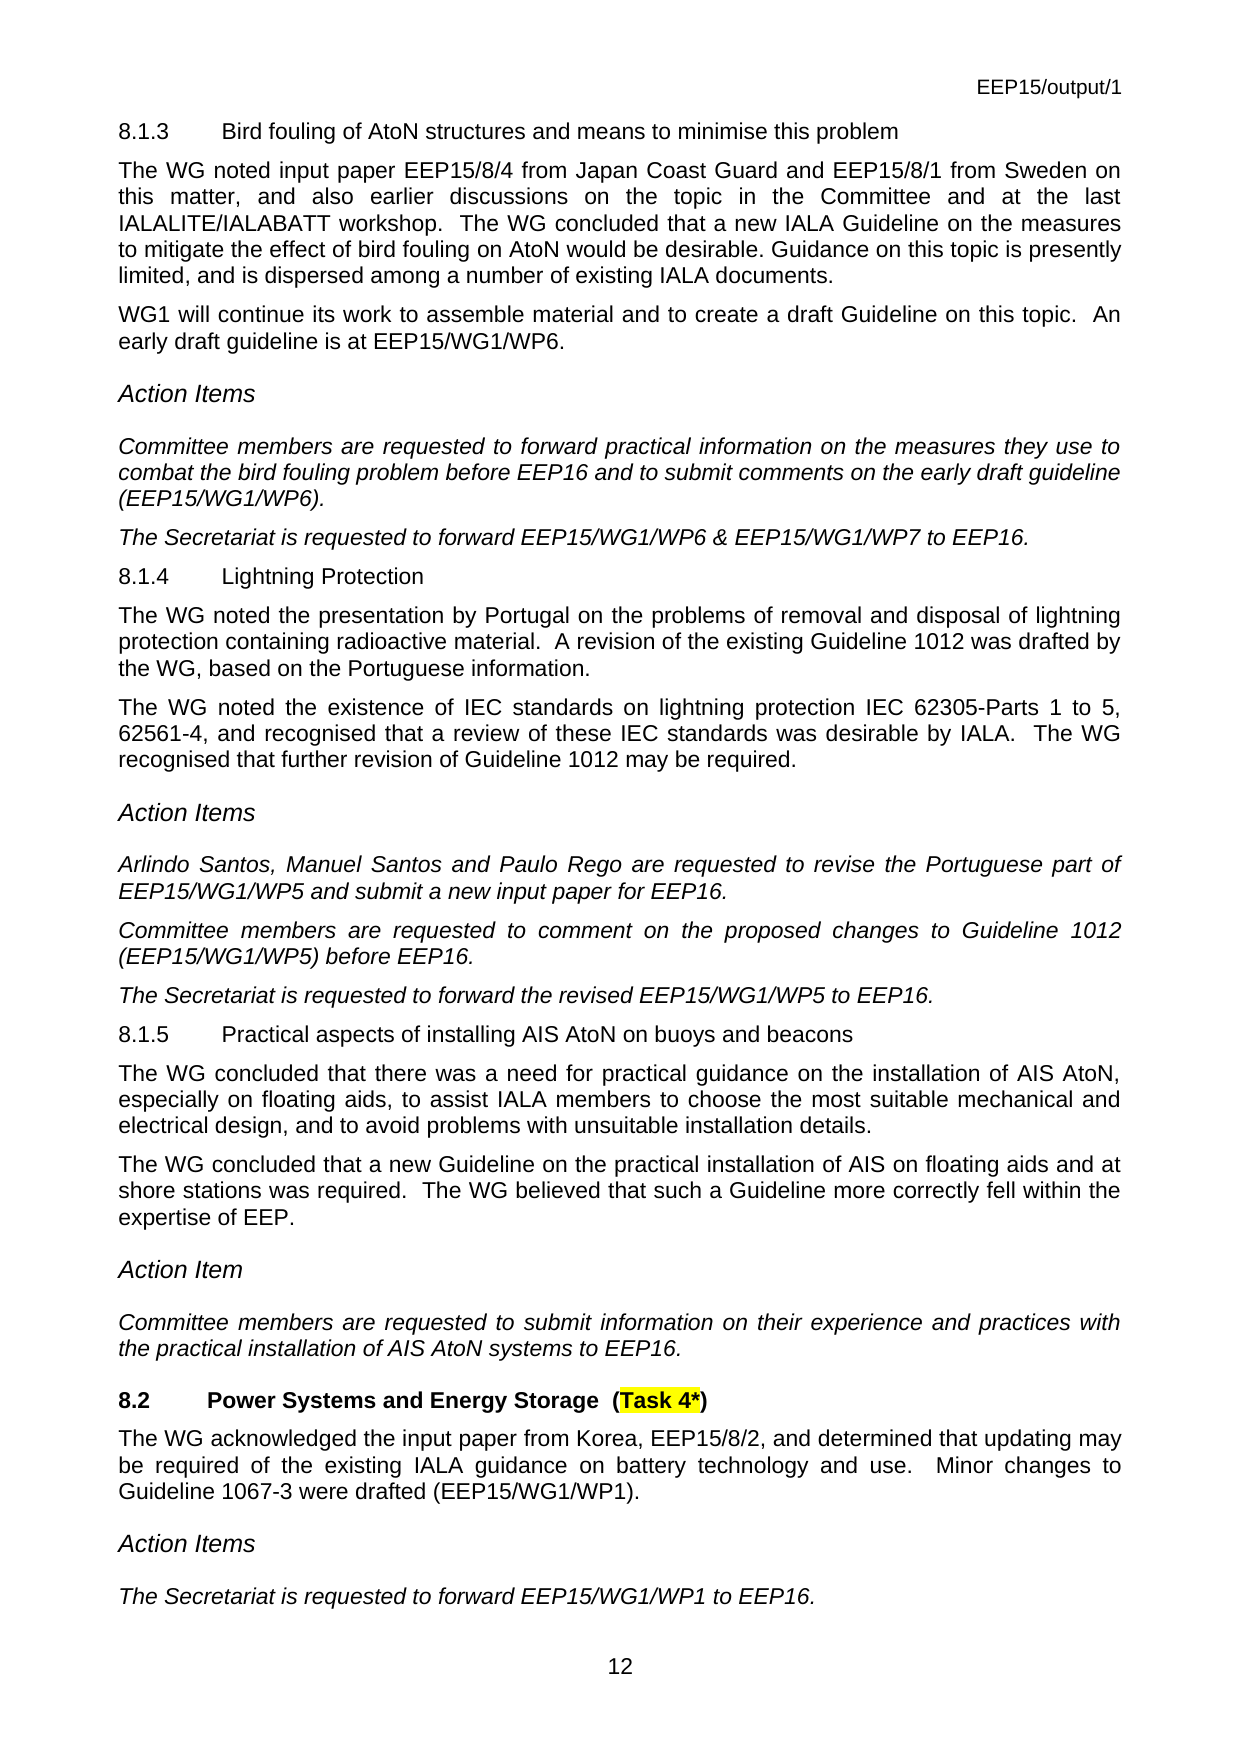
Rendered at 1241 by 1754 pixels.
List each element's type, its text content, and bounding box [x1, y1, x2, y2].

text The WG concluded that a new Guideline on the practical installation of AIS on floating aids and at shore stations was required. The WG believed that such a Guideline more correctly fell within the expertise of EEP. [118, 1151, 1122, 1230]
subtitle Practical aspects of installing AIS AtoN on buoys and beacons [118, 1021, 1122, 1047]
text The Secretariat is requested to forward EEP15/WG1/WP1 to EEP16. [118, 1583, 1122, 1609]
text Committee members are requested to forward practical information on the measures they use to combat the bird fouling problem before EEP16 and to submit comments on the early draft guideline (EEP15/WG1/WP6). [118, 433, 1122, 512]
text WG1 will continue its work to assemble material and to create a draft Guideline on this topic. An early draft guideline is at EEP15/WG1/WP6. [118, 301, 1122, 354]
text Committee members are requested to submit information on their experience and practices with the practical installation of AIS AtoN systems to EEP16. [118, 1309, 1122, 1362]
subtitle Lightning Protection [118, 563, 1122, 589]
text The WG noted input paper EEP15/8/4 from Japan Coast Guard and EEP15/8/1 from Sweden on this matter, and also earlier discussions on the topic in the Committee and at the last IALALITE/IALABATT workshop. The WG concluded that a new IALA Guideline on the measures to mitigate the effect of bird fouling on AtoN would be desirable. Guidance on this topic is presently limited, and is dispersed among a number of existing IALA documents. [118, 157, 1122, 289]
text The WG noted the presentation by Portugal on the problems of removal and disposal of lightning protection containing radioactive material. A revision of the existing Guideline 1012 was drafted by the WG, based on the Portuguese information. [118, 602, 1122, 681]
subtitle Bird fouling of AtoN structures and means to minimise this problem [118, 118, 1122, 144]
text The WG noted the existence of IEC standards on lightning protection IEC 62305-Parts 1 to 5, 62561-4, and recognised that a review of these IEC standards was desirable by IALA. The WG recognised that further revision of Guideline 1012 may be required. [118, 693, 1122, 773]
text Action Items [118, 1529, 1122, 1558]
text The WG concluded that there was a need for practical guidance on the installation of AIS AtoN, especially on floating aids, to assist IALA members to choose the most suitable mechanical and electrical design, and to avoid problems with unsuitable installation details. [118, 1059, 1122, 1138]
text Committee members are requested to comment on the proposed changes to Guideline 1012 (EEP15/WG1/WP5) before EEP16. [118, 917, 1122, 969]
text Arlindo Santos, Manuel Santos and Paulo Rego are requested to revise the Portuguese part of EEP15/WG1/WP5 and submit a new input paper for EEP16. [118, 851, 1122, 904]
text The WG acknowledged the input paper from Korea, EEP15/8/2, and determined that updating may be required of the existing IALA guidance on battery technology and use. Minor changes to Guideline 1067-3 were drafted (EEP15/WG1/WP1). [118, 1425, 1122, 1504]
text Action Items [118, 798, 1122, 826]
subtitle Power Systems and Energy Storage (Task 4*) [118, 1387, 620, 1413]
text Action Items [118, 379, 1122, 408]
text The Secretariat is requested to forward the revised EEP15/WG1/WP5 to EEP16. [118, 982, 1122, 1008]
text The Secretariat is requested to forward EEP15/WG1/WP6 & EEP15/WG1/WP7 to EEP16. [118, 524, 1122, 551]
subtitle Power Systems and Energy Storage (Task 4*) [700, 1387, 1122, 1413]
text Action Item [118, 1255, 1122, 1284]
